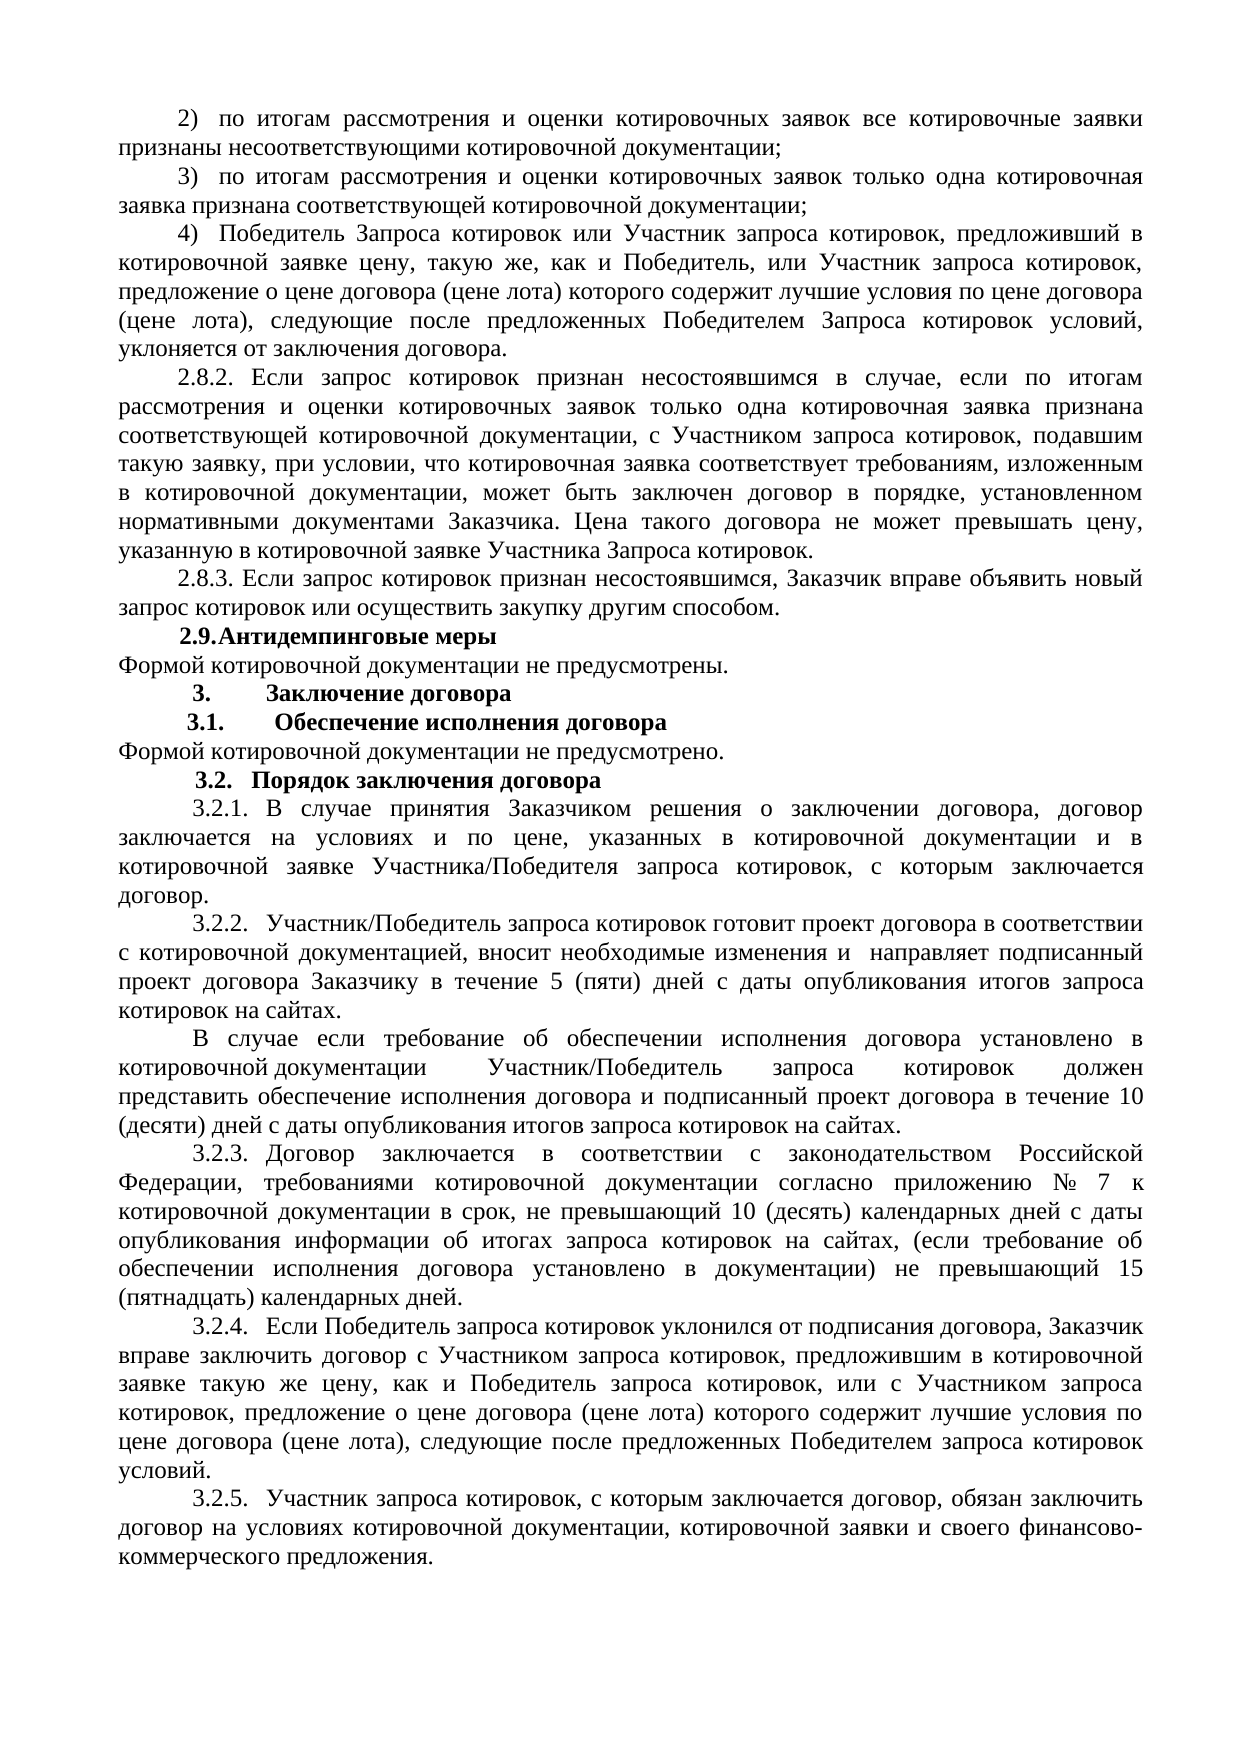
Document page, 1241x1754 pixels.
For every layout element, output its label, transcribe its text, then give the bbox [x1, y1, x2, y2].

list Участник/Победитель запроса котировок готовит проект договора в соответствии с котировочной документацией, вносит необходимые изменения и направляет подписанный проект договора Заказчику в течение 5 (пяти) дней с даты опубликования итогов запроса котировок на сайтах. [118, 908, 1144, 1023]
subtitle Заключение договора [192, 678, 1144, 707]
text Формой котировочной документации не предусмотрено. [118, 736, 1144, 765]
text Формой котировочной документации не предусмотрены. [118, 650, 1144, 678]
text 2.8.2. Если запрос котировок признан несостоявшимся в случае, если по итогам рассмотрения и оценки котировочных заявок только одна котировочная заявка признана соответствующей котировочной документации, с Участником запроса котировок, подавшим такую заявку, при условии, что котировочная заявка соответствует требованиям, изложенным в котировочной документации, может быть заключен договор в порядке, установленном нормативными документами Заказчика. Цена такого договора не может превышать цену, указанную в котировочной заявке Участника Запроса котировок. [118, 362, 1144, 563]
list по итогам рассмотрения и оценки котировочных заявок все котировочные заявки признаны несоответствующими котировочной документации; [118, 103, 1144, 161]
subtitle Порядок заключения договора [195, 765, 1144, 793]
list Участник запроса котировок, с которым заключается договор, обязан заключить договор на условиях котировочной документации, котировочной заявки и своего финансово-коммерческого предложения. [118, 1483, 1144, 1570]
list Если Победитель запроса котировок уклонился от подписания договора, Заказчик вправе заключить договор с Участником запроса котировок, предложившим в котировочной заявке такую же цену, как и Победитель запроса котировок, или с Участником запроса котировок, предложение о цене договора (цене лота) которого содержит лучшие условия по цене договора (цене лота), следующие после предложенных Победителем запроса котировок условий. [118, 1311, 1144, 1483]
list по итогам рассмотрения и оценки котировочных заявок только одна котировочная заявка признана соответствующей котировочной документации; [118, 161, 1144, 218]
list Победитель Запроса котировок или Участник запроса котировок, предложивший в котировочной заявке цену, такую же, как и Победитель, или Участник запроса котировок, предложение о цене договора (цене лота) которого содержит лучшие условия по цене договора (цене лота), следующие после предложенных Победителем Запроса котировок условий, уклоняется от заключения договора. [118, 218, 1144, 362]
text В случае если требование об обеспечении исполнения договора установлено в котировочной документации Участник/Победитель запроса котировок должен представить обеспечение исполнения договора и подписанный проект договора в течение 10 (десяти) дней с даты опубликования итогов запроса котировок на сайтах. [118, 1023, 1144, 1138]
subtitle Антидемпинговые меры [179, 621, 1144, 650]
list Договор заключается в соответствии с законодательством Российской Федерации, требованиями котировочной документации согласно приложению № 7 к котировочной документации в срок, не превышающий 10 (десять) календарных дней с даты опубликования информации об итогах запроса котировок на сайтах, (если требование об обеспечении исполнения договора установлено в документации) не превышающий 15 (пятнадцать) календарных дней. [118, 1138, 1144, 1311]
list В случае принятия Заказчиком решения о заключении договора, договор заключается на условиях и по цене, указанных в котировочной документации и в котировочной заявке Участника/Победителя запроса котировок, с которым заключается договор. [118, 793, 1144, 908]
text 2.8.3. Если запрос котировок признан несостоявшимся, Заказчик вправе объявить новый запрос котировок или осуществить закупку другим способом. [118, 563, 1144, 621]
subtitle 3.1. Обеспечение исполнения договора [143, 707, 1144, 736]
